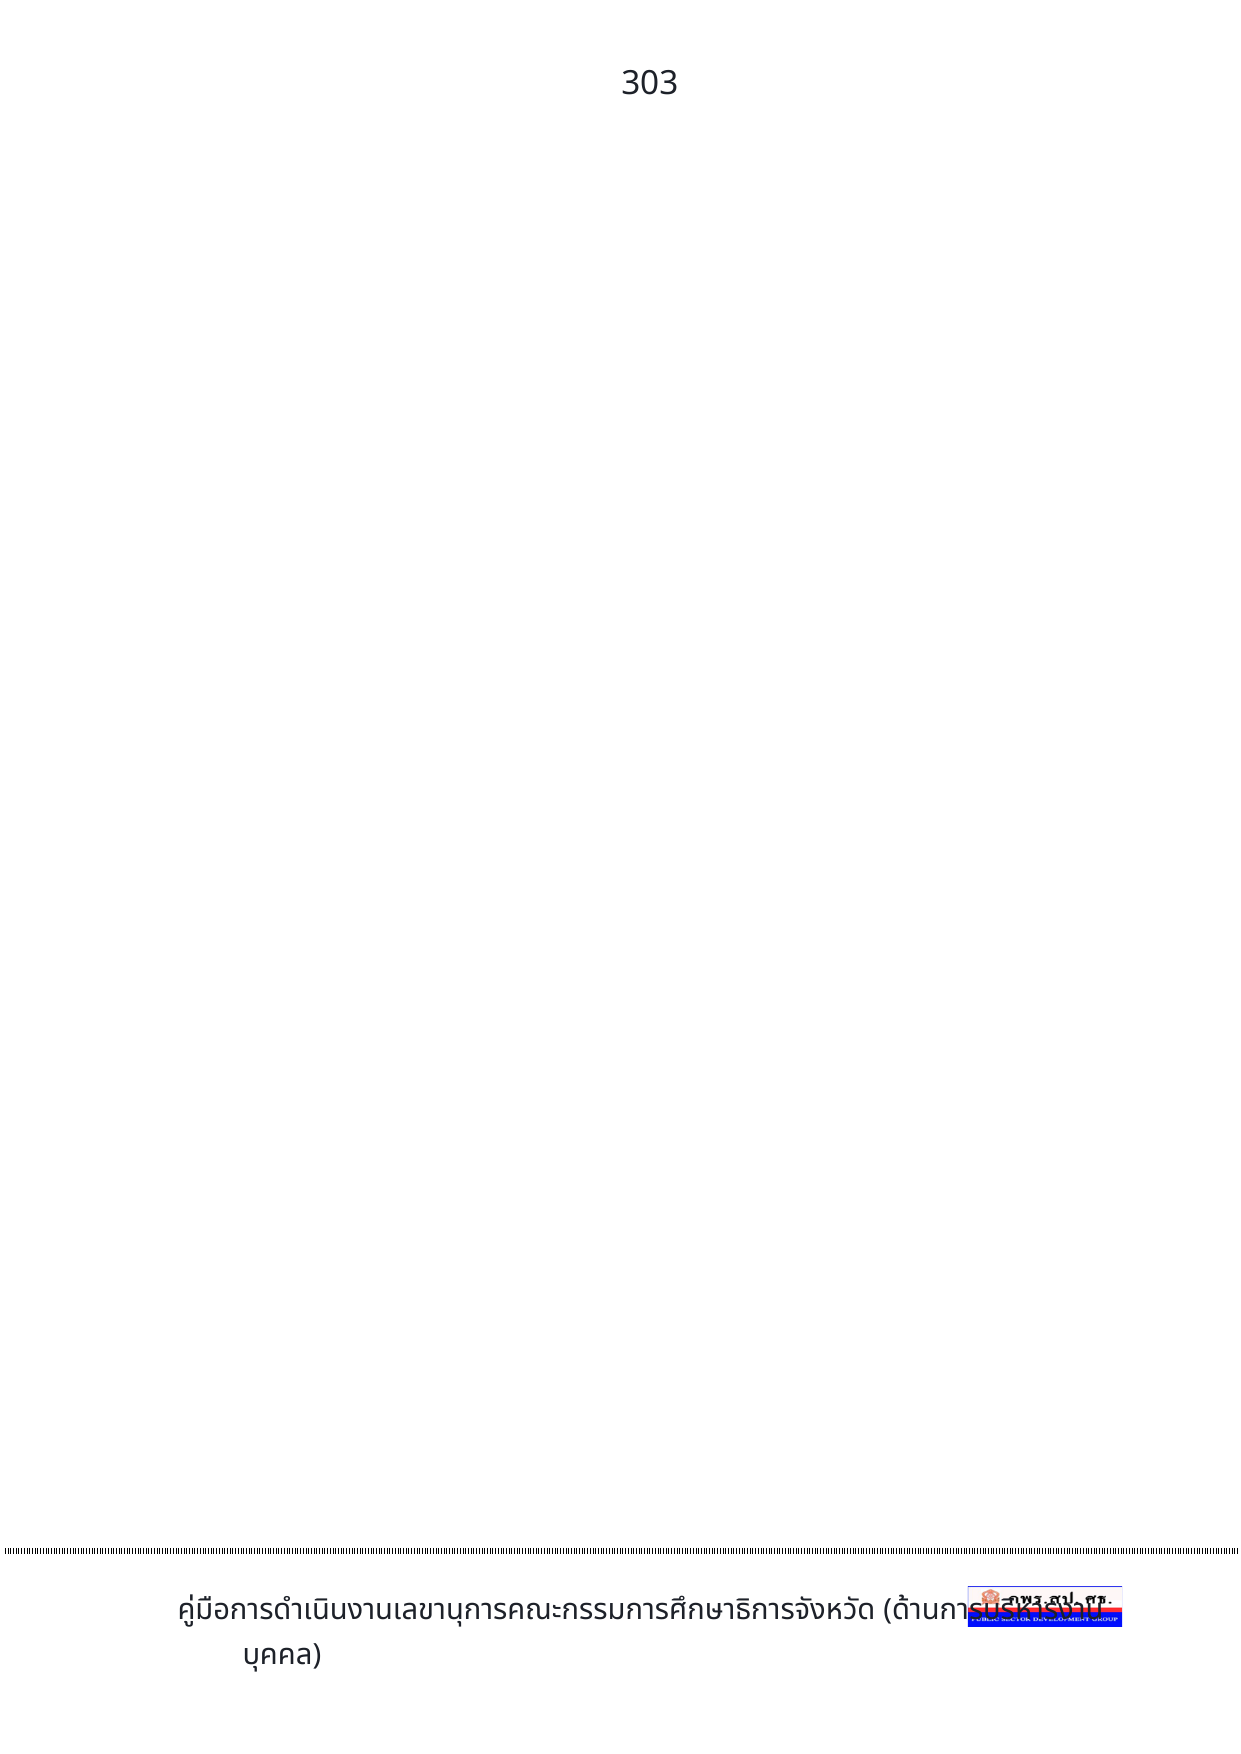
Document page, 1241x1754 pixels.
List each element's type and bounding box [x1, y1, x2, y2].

picture [967, 1586, 1123, 1627]
